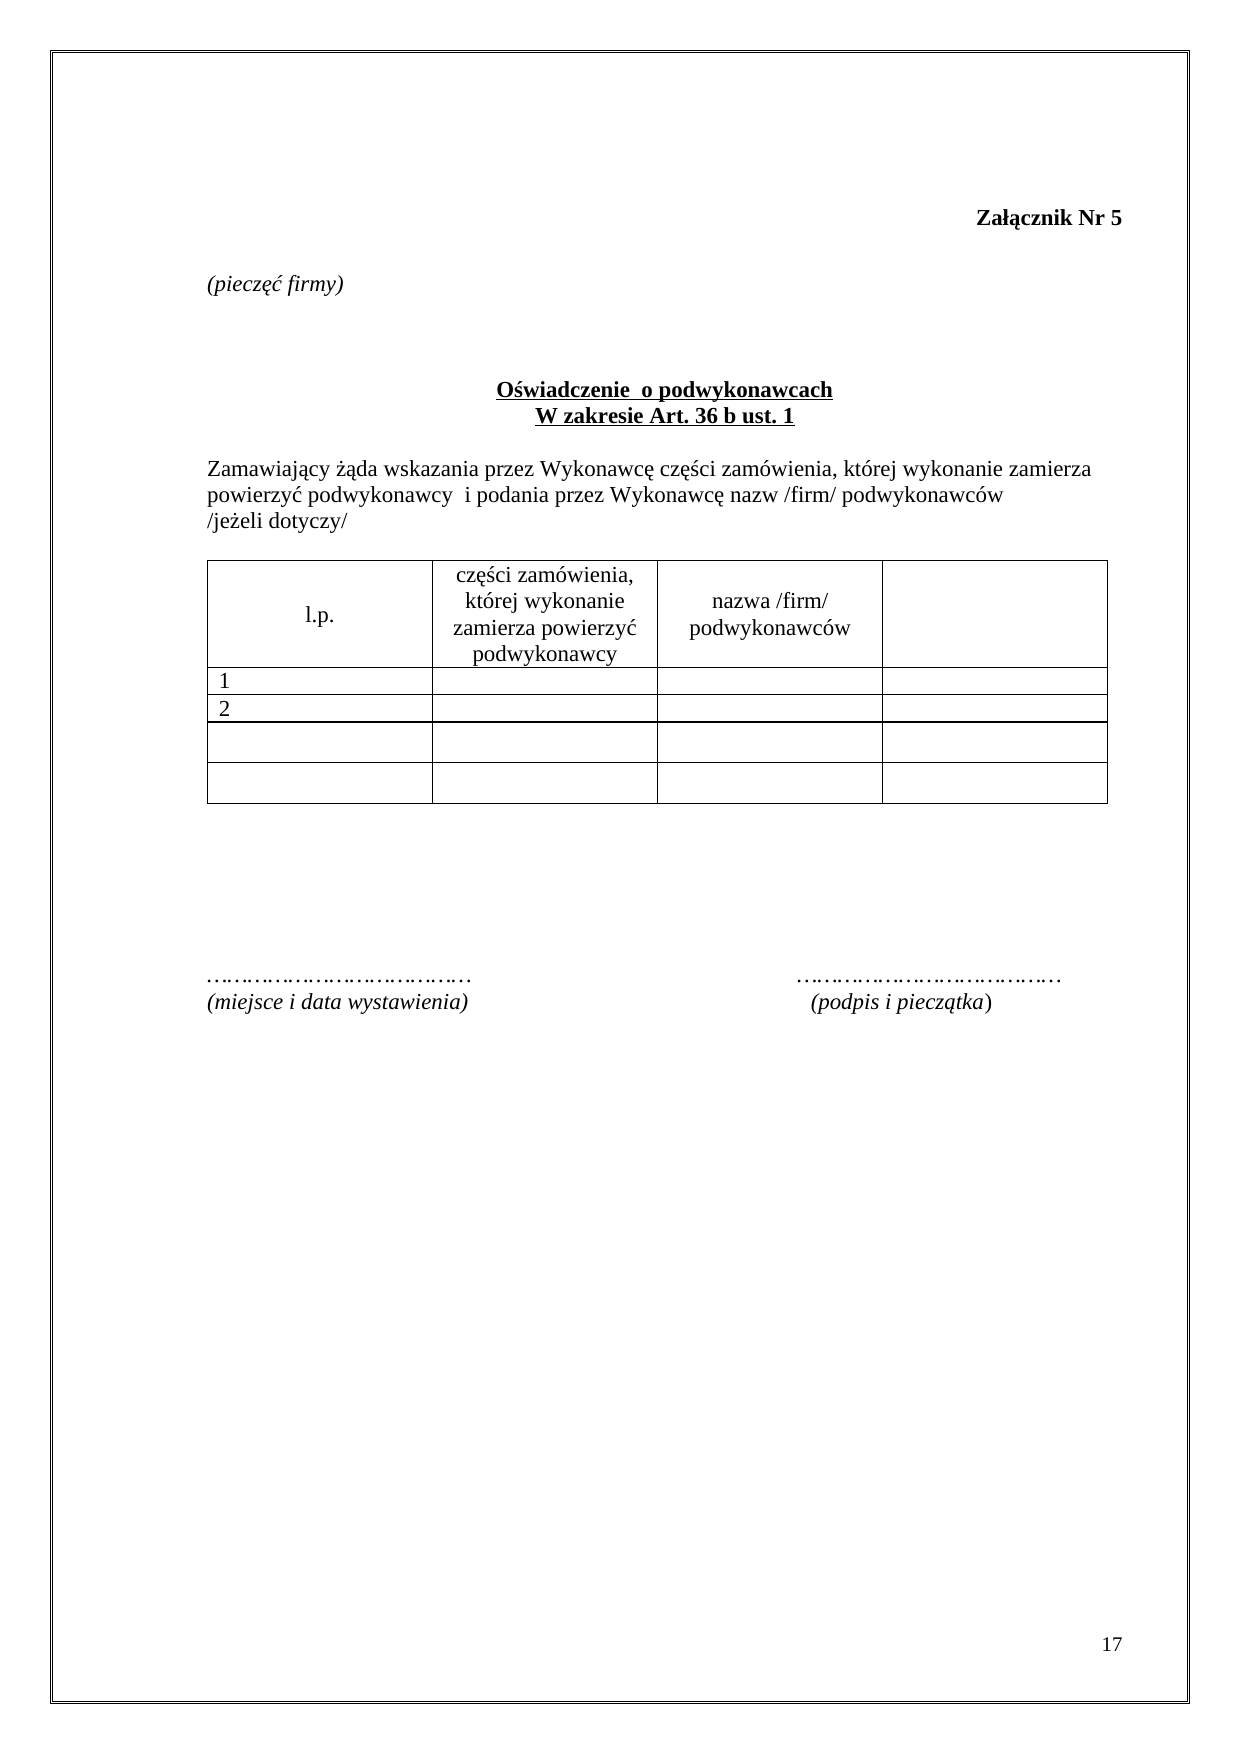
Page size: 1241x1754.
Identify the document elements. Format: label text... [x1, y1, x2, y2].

table_cell [433, 723, 657, 762]
text Oświadczenie o podwykonawcach [207, 376, 1122, 402]
text ………………………………… ………………………………… [207, 961, 1122, 988]
table_cell [658, 723, 882, 762]
text Zamawiający żąda wskazania przez Wykonawcę części zamówienia, której wykonanie zamierza powierzyć podwykonawcy i podania przez Wykonawcę nazw /firm/ podwykonawców [207, 455, 1122, 507]
table_cell 1 [208, 668, 432, 694]
table_cell [208, 723, 432, 762]
text (pieczęć firmy) [207, 270, 1122, 297]
table_header części zamówienia, której wykonanie zamierza powierzyć podwykonawcy [433, 561, 657, 667]
table_cell [883, 668, 1107, 694]
table_cell [433, 695, 657, 721]
table_cell [433, 668, 657, 694]
table_cell [883, 695, 1107, 721]
table_cell 2 [208, 695, 432, 721]
table_cell [658, 668, 882, 694]
text (miejsce i data wystawienia) (podpis i pieczątka) [207, 988, 1122, 1014]
table_cell [208, 763, 432, 802]
table_cell [658, 695, 882, 721]
table_header nazwa /firm/ podwykonawców [658, 561, 882, 667]
text /jeżeli dotyczy/ [207, 507, 1122, 534]
text W zakresie Art. 36 b ust. 1 [207, 402, 1122, 428]
table_cell [433, 763, 657, 802]
table_cell [658, 763, 882, 802]
table_header [883, 561, 1107, 667]
table_header l.p. [208, 561, 432, 667]
table_cell [883, 763, 1107, 802]
table_cell [883, 723, 1107, 762]
text Załącznik Nr 5 [207, 204, 1122, 231]
